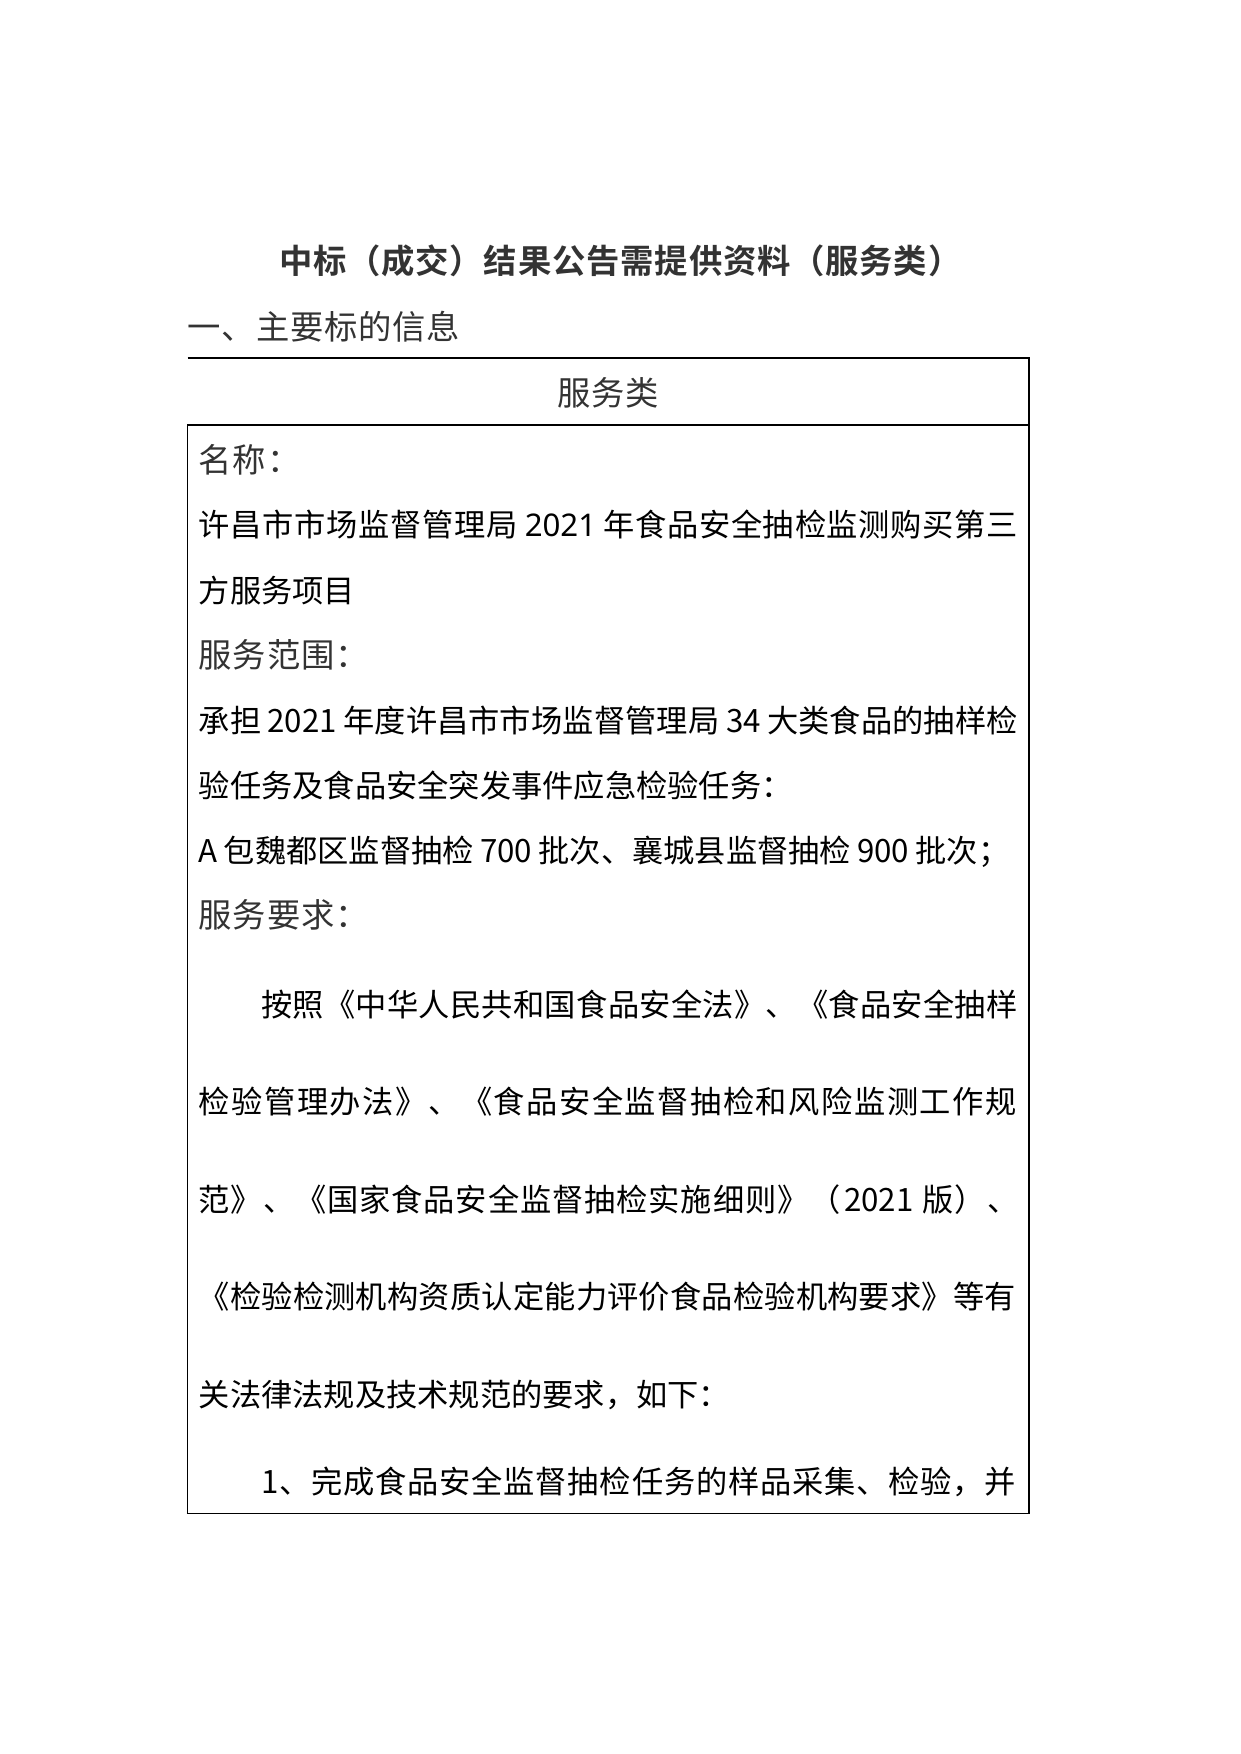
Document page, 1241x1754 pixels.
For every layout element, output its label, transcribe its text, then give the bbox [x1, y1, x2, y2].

table_header 服务类 [188, 359, 1028, 424]
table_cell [188, 426, 1028, 1512]
subtitle 中标（成交）结果公告需提供资料（服务类） [187, 227, 1053, 292]
text 一、主要标的信息 [187, 292, 1053, 357]
